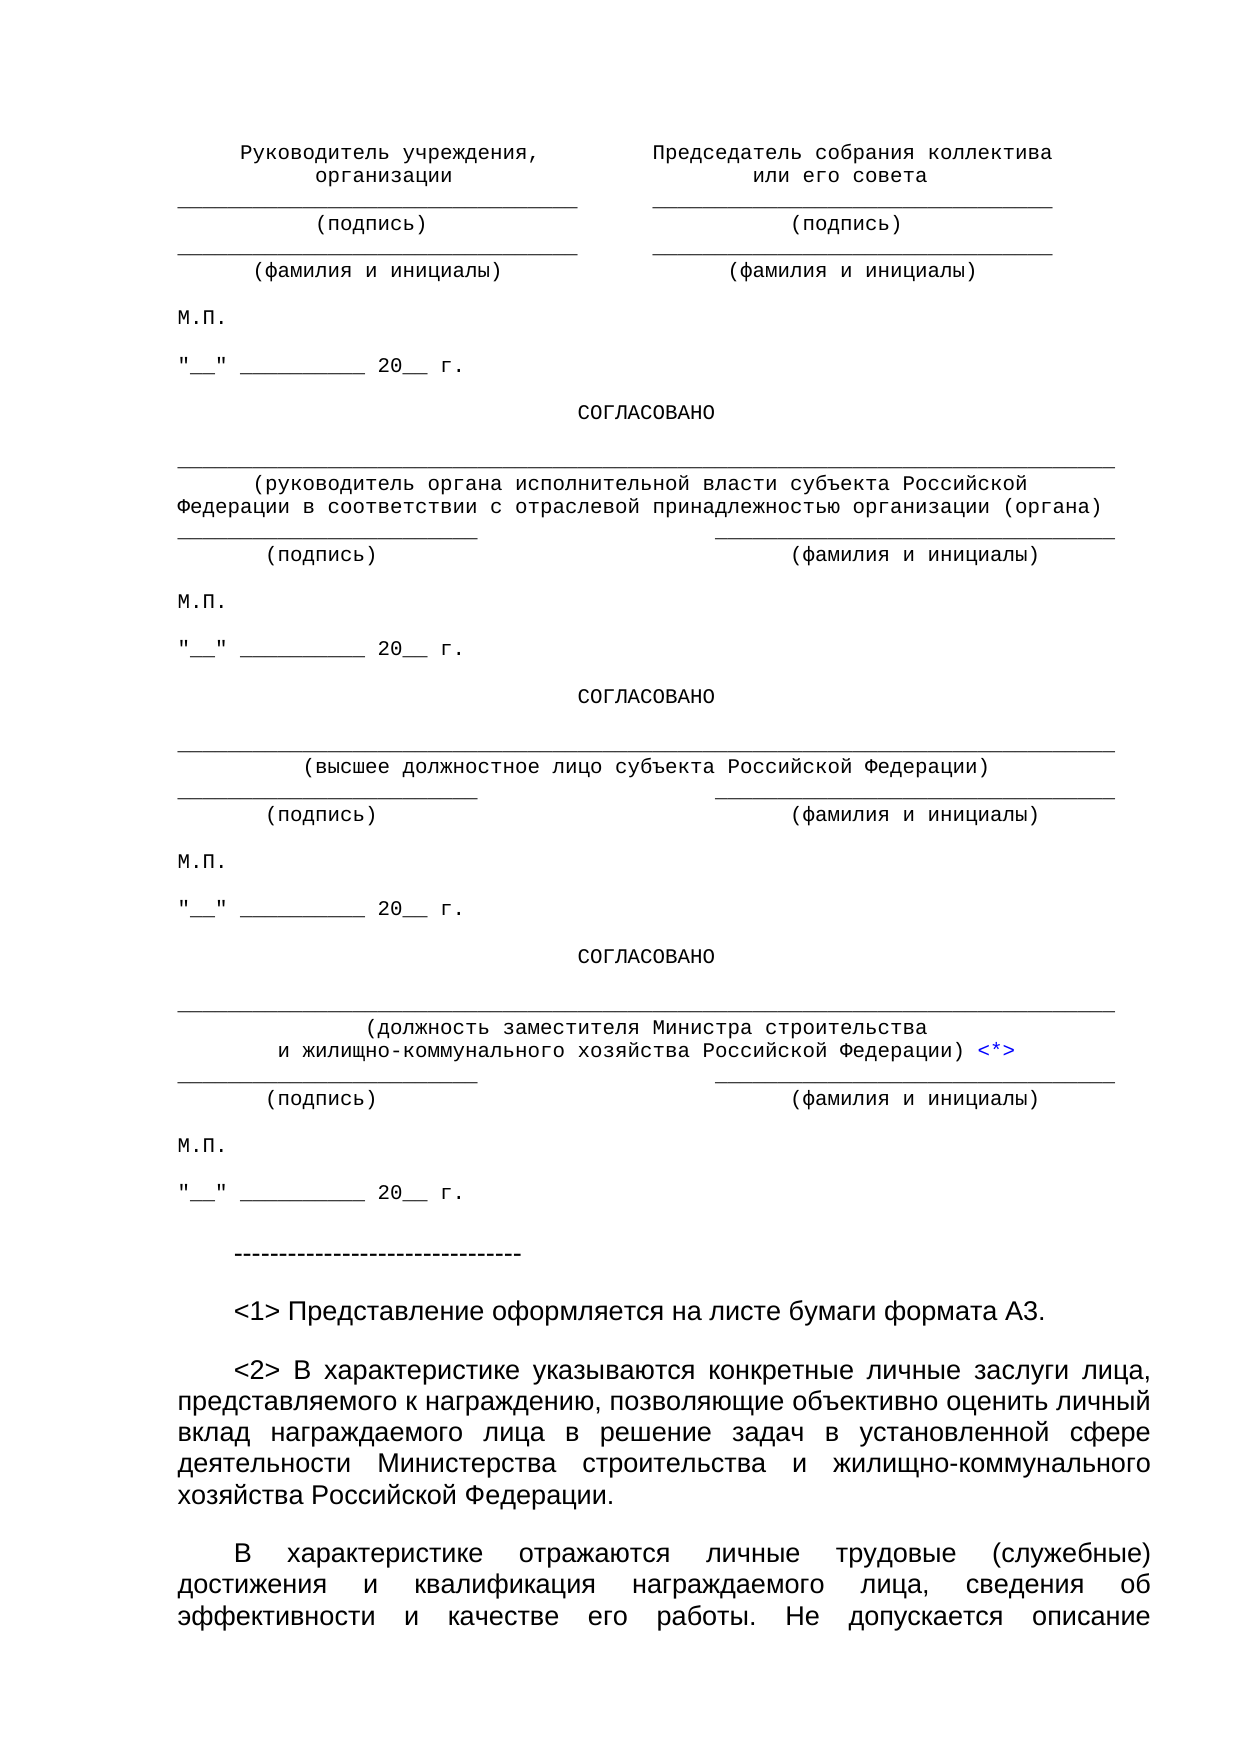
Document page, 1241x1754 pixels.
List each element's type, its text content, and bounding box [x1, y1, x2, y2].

text ___________________________________________________________________________ [177, 449, 1152, 473]
text (подпись) (подпись) [177, 213, 1152, 236]
text (подпись) (фамилия и инициалы) [177, 1088, 1152, 1111]
text СОГЛАСОВАНО [177, 686, 1152, 709]
text ________________________ ________________________________ [177, 520, 1152, 544]
text <1> Представление оформляется на листе бумаги формата A3. [177, 1295, 1152, 1327]
text ________________________ ________________________________ [177, 780, 1152, 804]
text (фамилия и инициалы) (фамилия и инициалы) [177, 260, 1152, 284]
text "__" __________ 20__ г. [177, 1182, 1152, 1206]
text ________________________________ ________________________________ [177, 189, 1152, 213]
text СОГЛАСОВАНО [177, 402, 1152, 426]
text (руководитель органа исполнительной власти субъекта Российской [177, 473, 1152, 496]
text Руководитель учреждения, Председатель собрания коллектива [177, 142, 1152, 165]
text и жилищно-коммунального хозяйства Российской Федерации) <*> [177, 1040, 1152, 1064]
text (должность заместителя Министра строительства [177, 1017, 1152, 1040]
text <2> В характеристике указываются конкретные личные заслуги лица, представляемого к награждению, позволяющие объективно оценить личный вклад награждаемого лица в решение задач в установленной сфере деятельности Министерства строительства и жилищно-коммунального хозяйства Российской Федерации. [177, 1354, 1152, 1510]
text ___________________________________________________________________________ [177, 993, 1152, 1017]
text Федерации в соответствии с отраслевой принадлежностью организации (органа) [177, 496, 1152, 520]
text СОГЛАСОВАНО [177, 946, 1152, 969]
text ________________________ ________________________________ [177, 1064, 1152, 1088]
text "__" __________ 20__ г. [177, 638, 1152, 662]
text (подпись) (фамилия и инициалы) [177, 804, 1152, 827]
text М.П. [177, 591, 1152, 615]
text ___________________________________________________________________________ [177, 733, 1152, 757]
text М.П. [177, 307, 1152, 331]
text "__" __________ 20__ г. [177, 354, 1152, 378]
text организации или его совета [177, 165, 1152, 189]
text -------------------------------- [177, 1237, 1152, 1268]
text (высшее должностное лицо субъекта Российской Федерации) [177, 757, 1152, 780]
text (подпись) (фамилия и инициалы) [177, 544, 1152, 567]
text М.П. [177, 1135, 1152, 1158]
text "__" __________ 20__ г. [177, 898, 1152, 922]
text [177, 1537, 1152, 1631]
text М.П. [177, 851, 1152, 875]
text ________________________________ ________________________________ [177, 236, 1152, 260]
